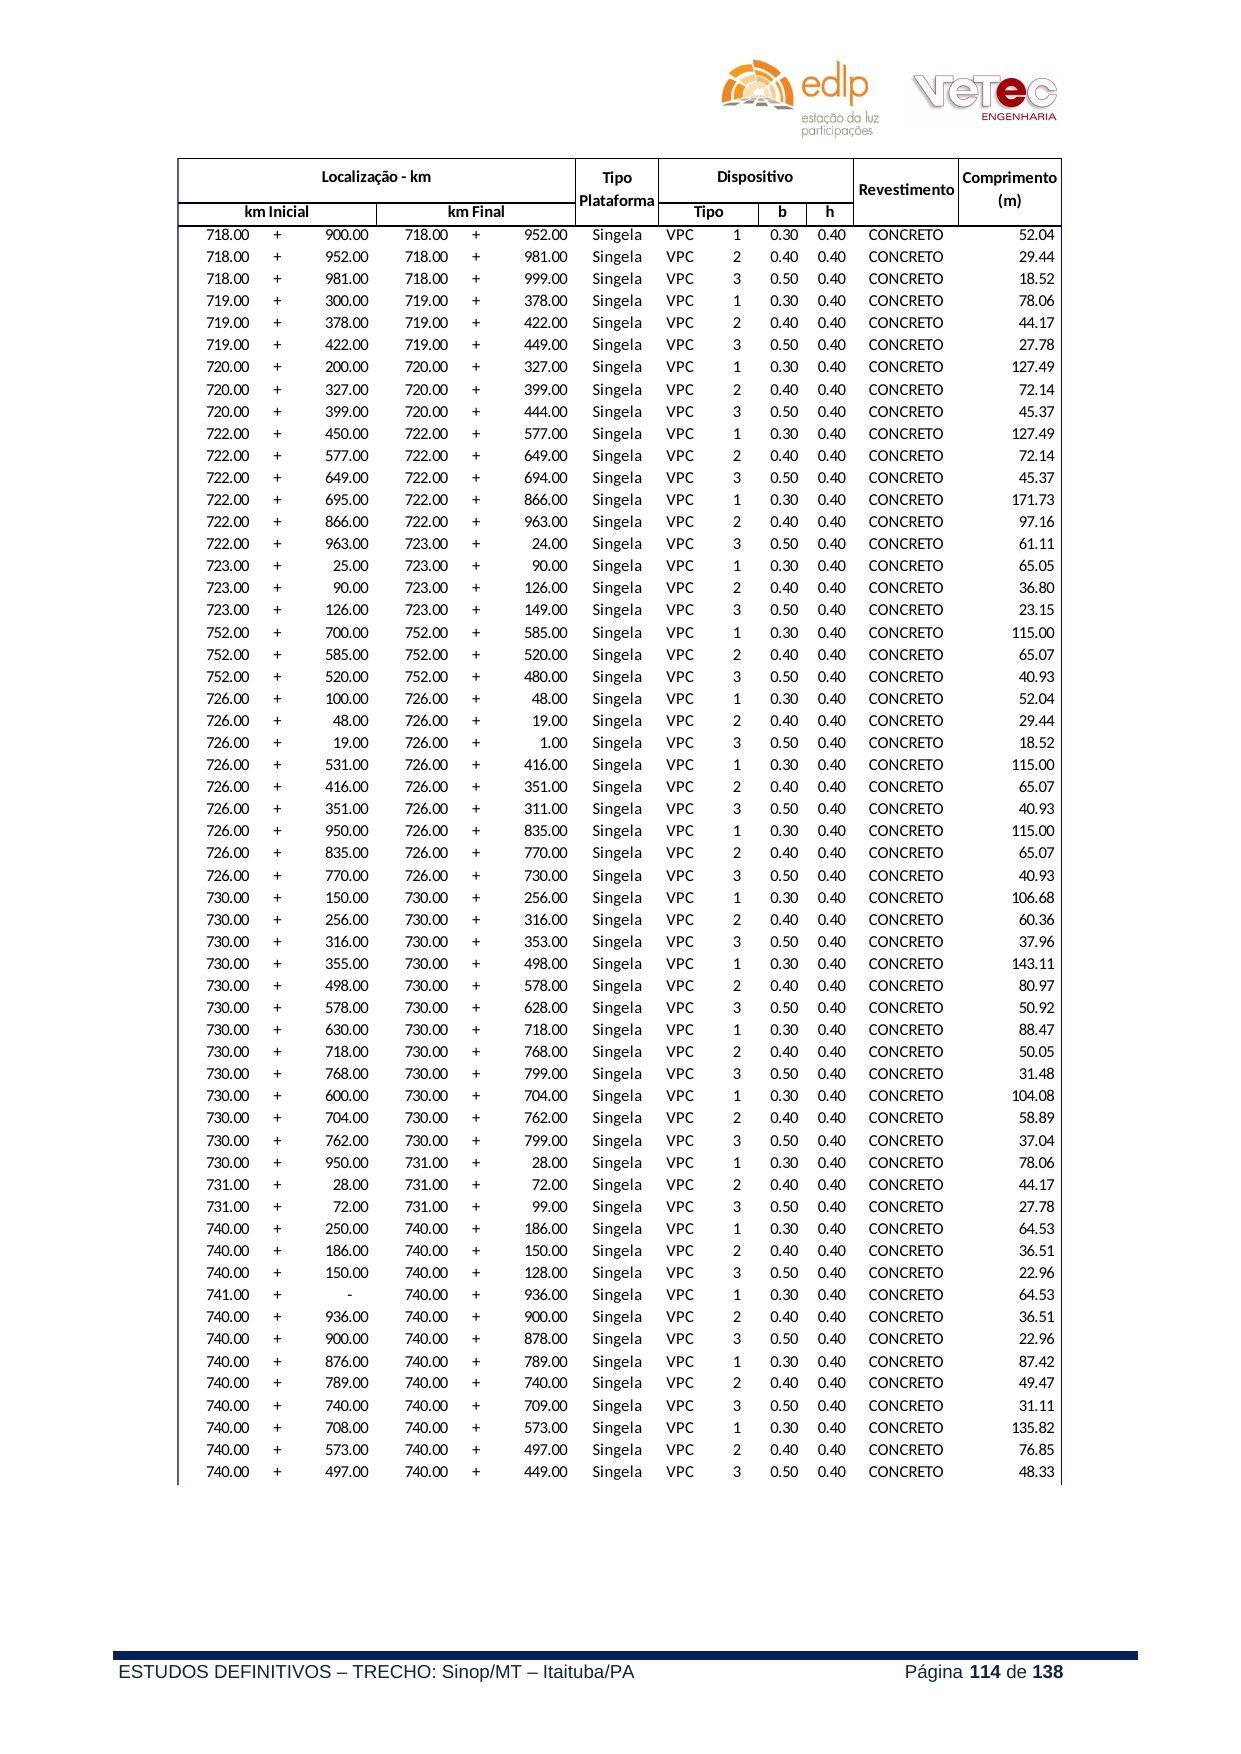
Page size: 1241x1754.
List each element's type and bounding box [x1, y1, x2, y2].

picture [904, 73, 1064, 127]
picture [700, 27, 893, 158]
